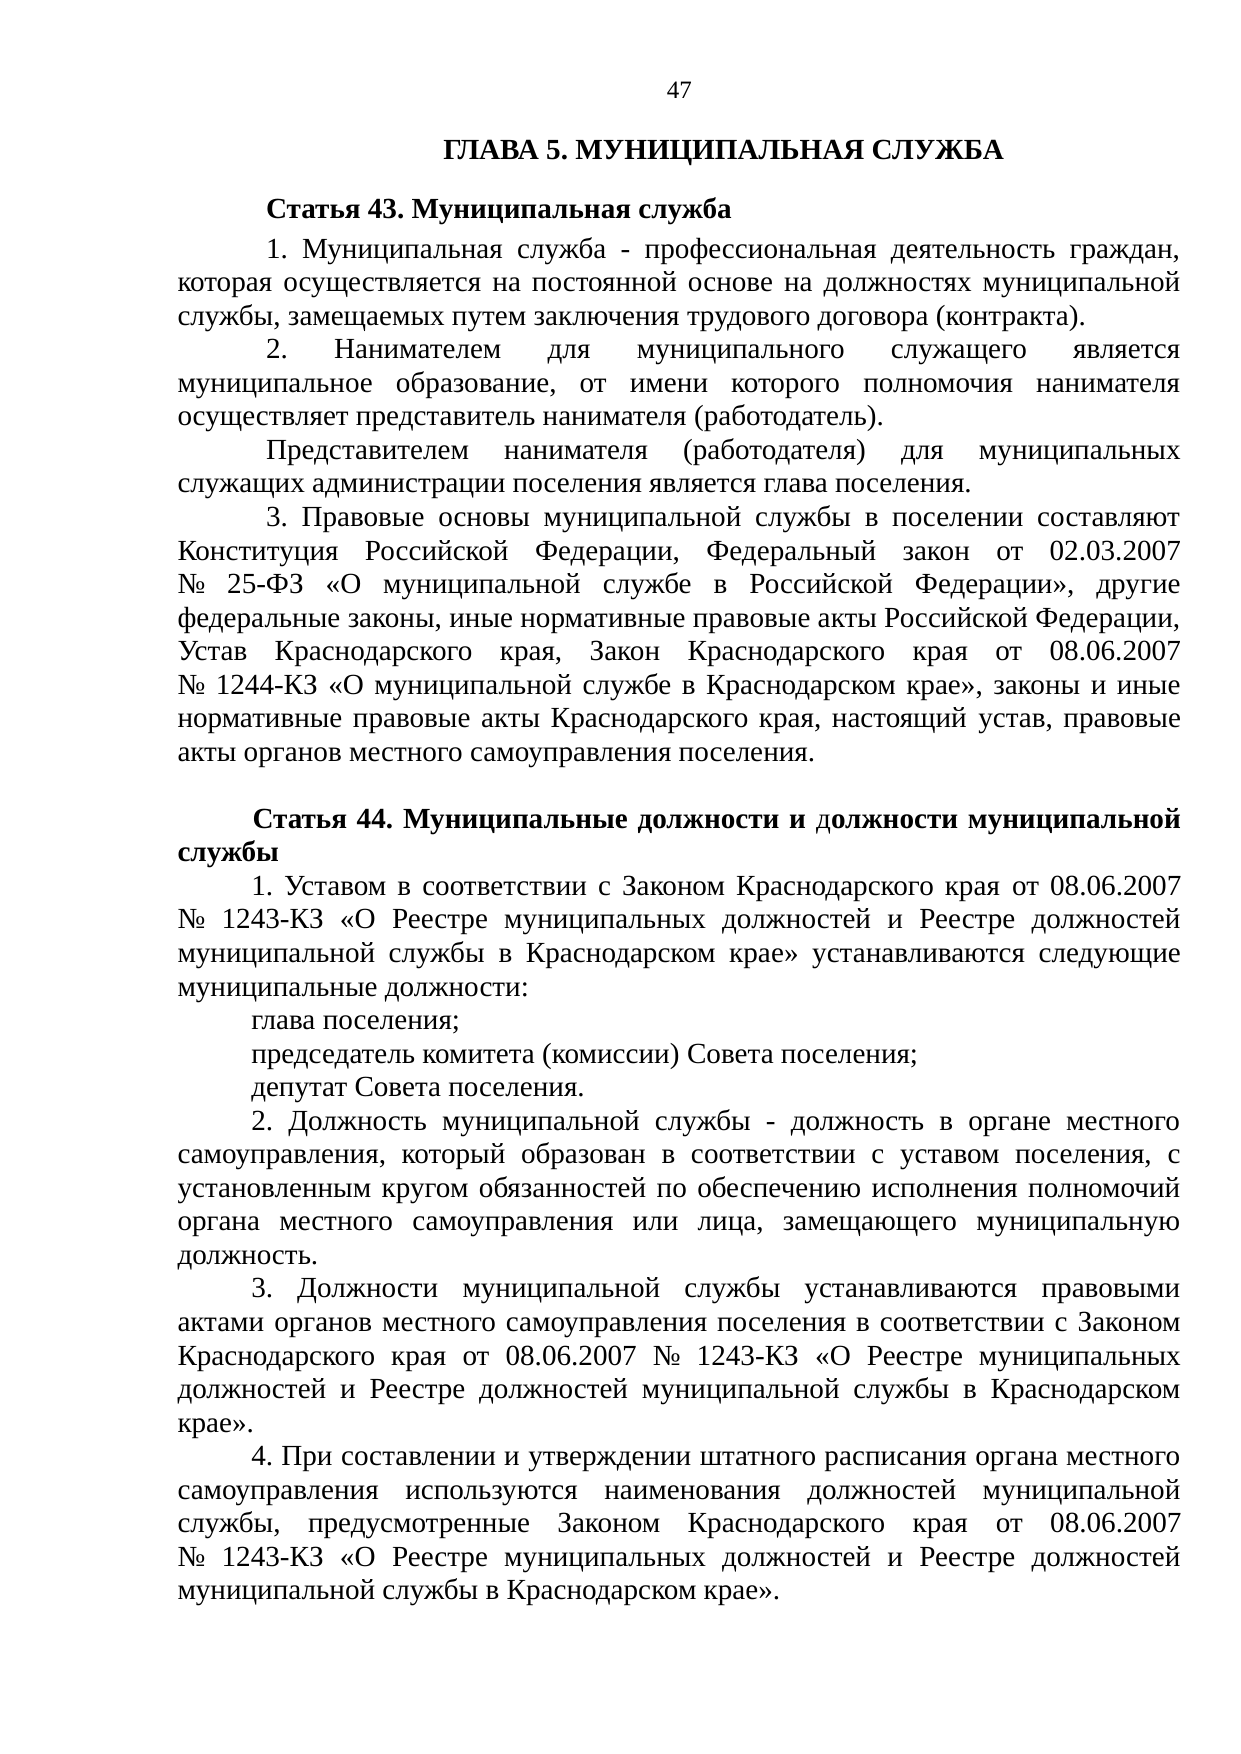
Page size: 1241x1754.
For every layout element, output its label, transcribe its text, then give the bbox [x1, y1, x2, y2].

text 2. Нанимателем для муниципального служащего является муниципальное образование, от имени которого полномочия нанимателя осуществляет представитель нанимателя (работодатель). [177, 331, 1181, 432]
text Представителем нанимателя (работодателя) для муниципальных служащих администрации поселения является глава поселения. [177, 432, 1181, 499]
subtitle Статья 43. Муниципальная служба [177, 191, 1181, 224]
text председатель комитета (комиссии) Совета поселения; [177, 1036, 1181, 1069]
text депутат Совета поселения. [177, 1069, 1181, 1103]
text Статья 44. Муниципальные должности и должности муниципальной службы [177, 801, 1181, 868]
text 4. При составлении и утверждении штатного расписания органа местного самоуправления используются наименования должностей муниципальной службы, предусмотренные Законом Краснодарского края от 08.06.2007 № 1243-КЗ «О Реестре муниципальных должностей и Реестре должностей муниципальной службы в Краснодарском крае». [177, 1438, 1181, 1606]
text глава поселения; [177, 1002, 1181, 1036]
text 2. Должность муниципальной службы - должность в органе местного самоуправления, который образован в соответствии с уставом поселения, с установленным кругом обязанностей по обеспечению исполнения полномочий органа местного самоуправления или лица, замещающего муниципальную должность. [177, 1103, 1181, 1271]
text 1. Муниципальная служба - профессиональная деятельность граждан, которая осуществляется на постоянной основе на должностях муниципальной службы, замещаемых путем заключения трудового договора (контракта). [177, 231, 1181, 331]
text 3. Правовые основы муниципальной службы в поселении составляют Конституция Российской Федерации, Федеральный закон от 02.03.2007 № 25-ФЗ «О муниципальной службе в Российской Федерации», другие федеральные законы, иные нормативные правовые акты Российской Федерации, Устав Краснодарского края, Закон Краснодарского края от 08.06.2007 № 1244-КЗ «О муниципальной службе в Краснодарском крае», законы и иные нормативные правовые акты Краснодарского края, настоящий устав, правовые акты органов местного самоуправления поселения. [177, 499, 1181, 767]
text 3. Должности муниципальной службы устанавливаются правовыми актами органов местного самоуправления поселения в соответствии с Законом Краснодарского края от 08.06.2007 № 1243-КЗ «О Реестре муниципальных должностей и Реестре должностей муниципальной службы в Краснодарском крае». [177, 1271, 1181, 1438]
text ГЛАВА 5. МУНИЦИПАЛЬНАЯ СЛУЖБА [177, 132, 1181, 166]
text 1. Уставом в соответствии с Законом Краснодарского края от 08.06.2007 № 1243-КЗ «О Реестре муниципальных должностей и Реестре должностей муниципальной службы в Краснодарском крае» устанавливаются следующие муниципальные должности: [177, 868, 1181, 1002]
